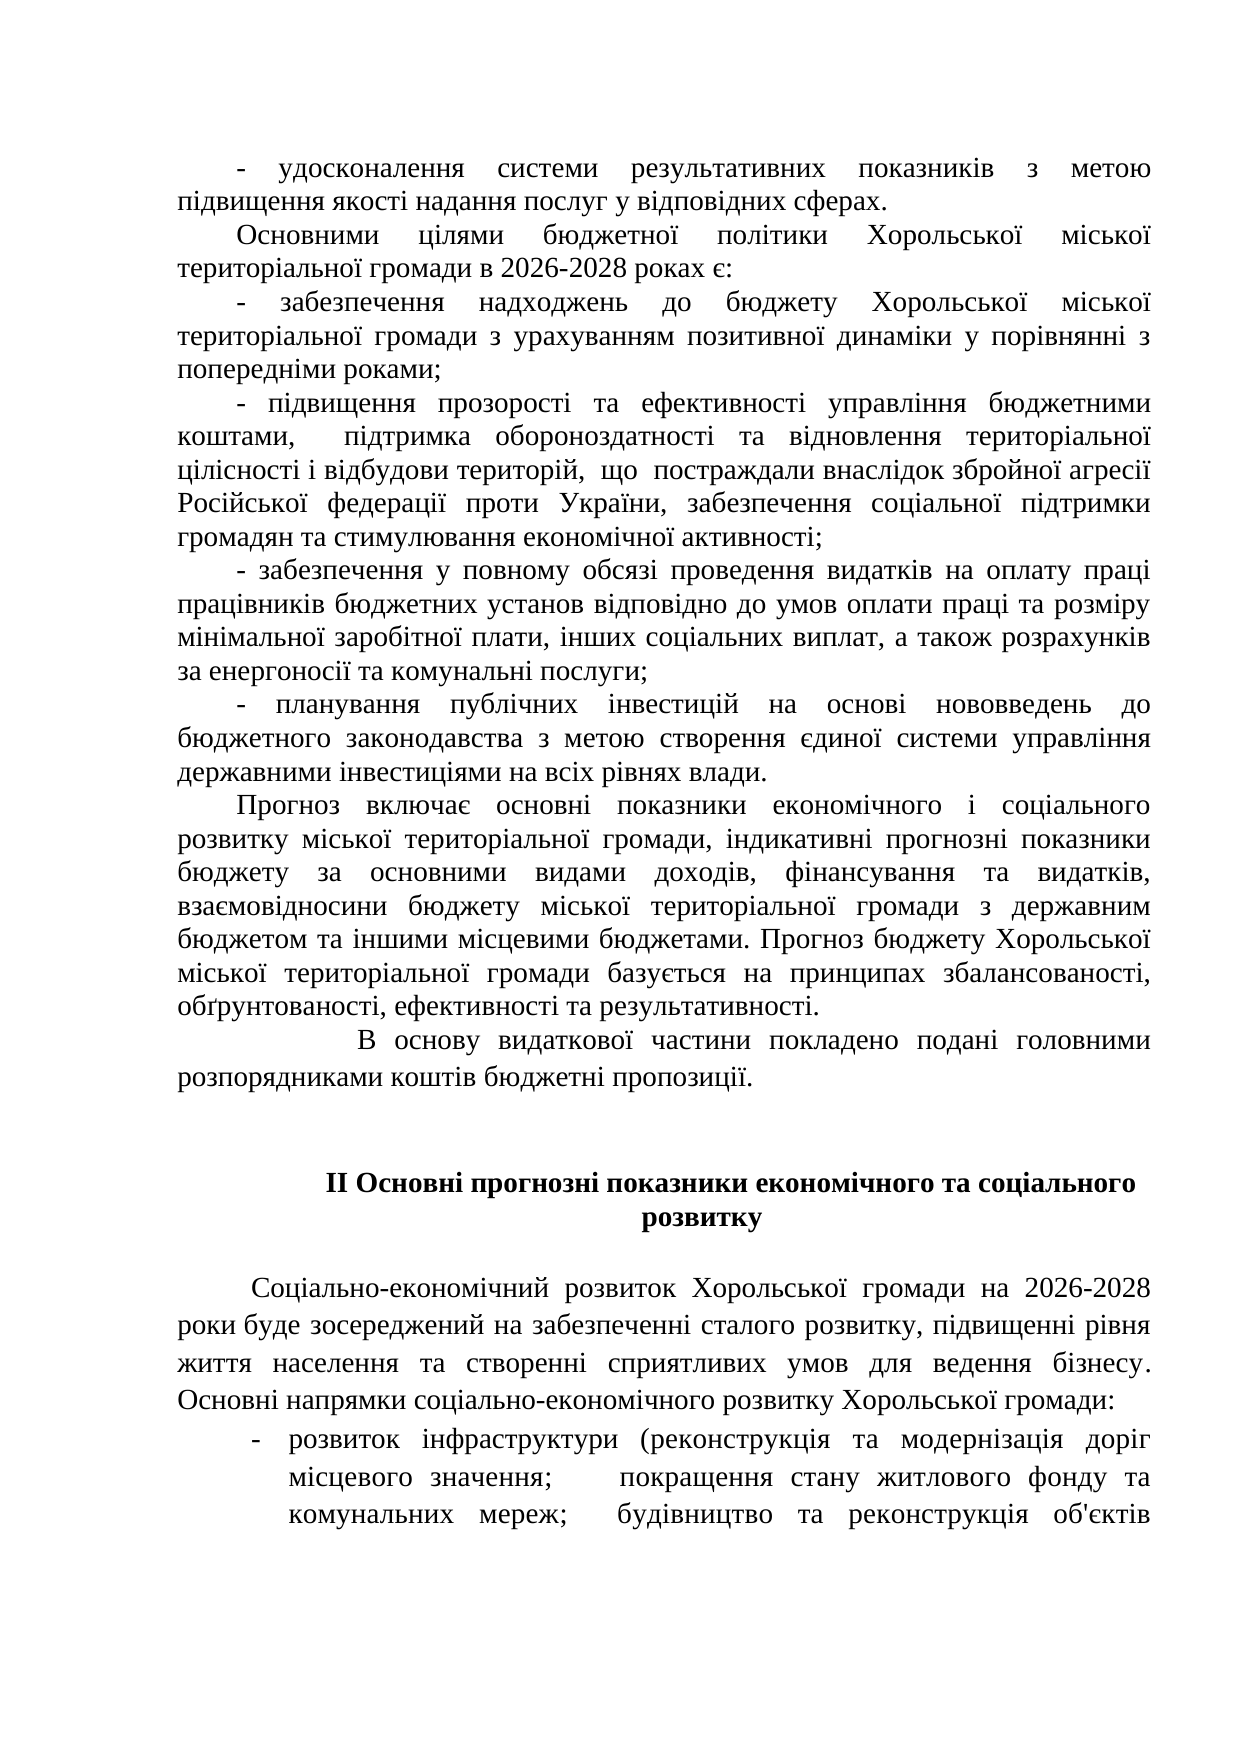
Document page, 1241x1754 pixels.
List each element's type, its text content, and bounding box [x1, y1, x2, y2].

text В основу видаткової частини покладено подані головними розпорядниками коштів бюджетні пропозиції. [177, 1022, 1152, 1093]
text Прогноз включає основні показники економічного і соціального розвитку міської територіальної громади, індикативні прогнозні показники бюджету за основними видами доходів, фінансування та видатків, взаємовідносини бюджету міської територіальної громади з державним бюджетом та іншими місцевими бюджетами. Прогноз бюджету Хорольської міської територіальної громади базується на принципах збалансованості, обґрунтованості, ефективності та результативності. [177, 787, 1152, 1022]
text - забезпечення надходжень до бюджету Хорольської міської територіальної громади з урахуванням позитивної динаміки у порівнянні з попередніми роками; [177, 284, 1152, 385]
text - підвищення прозорості та ефективності управління бюджетними коштами, підтримка обороноздатності та відновлення територіальної цілісності і відбудови територій, що постраждали внаслідок збройної агресії Російської федерації проти України, забезпечення соціальної підтримки громадян та стимулювання економічної активності; [177, 385, 1152, 552]
text Соціально-економічний розвиток Хорольської громади на 2026-2028 роки буде зосереджений на забезпеченні сталого розвитку, підвищенні рівня життя населення та створенні сприятливих умов для ведення бізнесу. Основні напрямки соціально-економічного розвитку Хорольської громади: [177, 1266, 1152, 1416]
text - планування публічних інвестицій на основі нововведень до бюджетного законодавства з метою створення єдиної системи управління державними інвестиціями на всіх рівнях влади. [177, 687, 1152, 787]
text Основними цілями бюджетної політики Хорольської міської територіальної громади в 2026-2028 роках є: [177, 217, 1152, 284]
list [251, 1417, 1152, 1530]
text - забезпечення у повному обсязі проведення видатків на оплату праці працівників бюджетних установ відповідно до умов оплати праці та розміру мінімальної заробітної плати, інших соціальних виплат, а також розрахунків за енергоносії та комунальні послуги; [177, 552, 1152, 687]
text ІІ Основні прогнозні показники економічного та соціального розвитку [252, 1165, 1152, 1232]
text - удосконалення системи результативних показників з метою підвищення якості надання послуг у відповідних сферах. [177, 150, 1152, 217]
